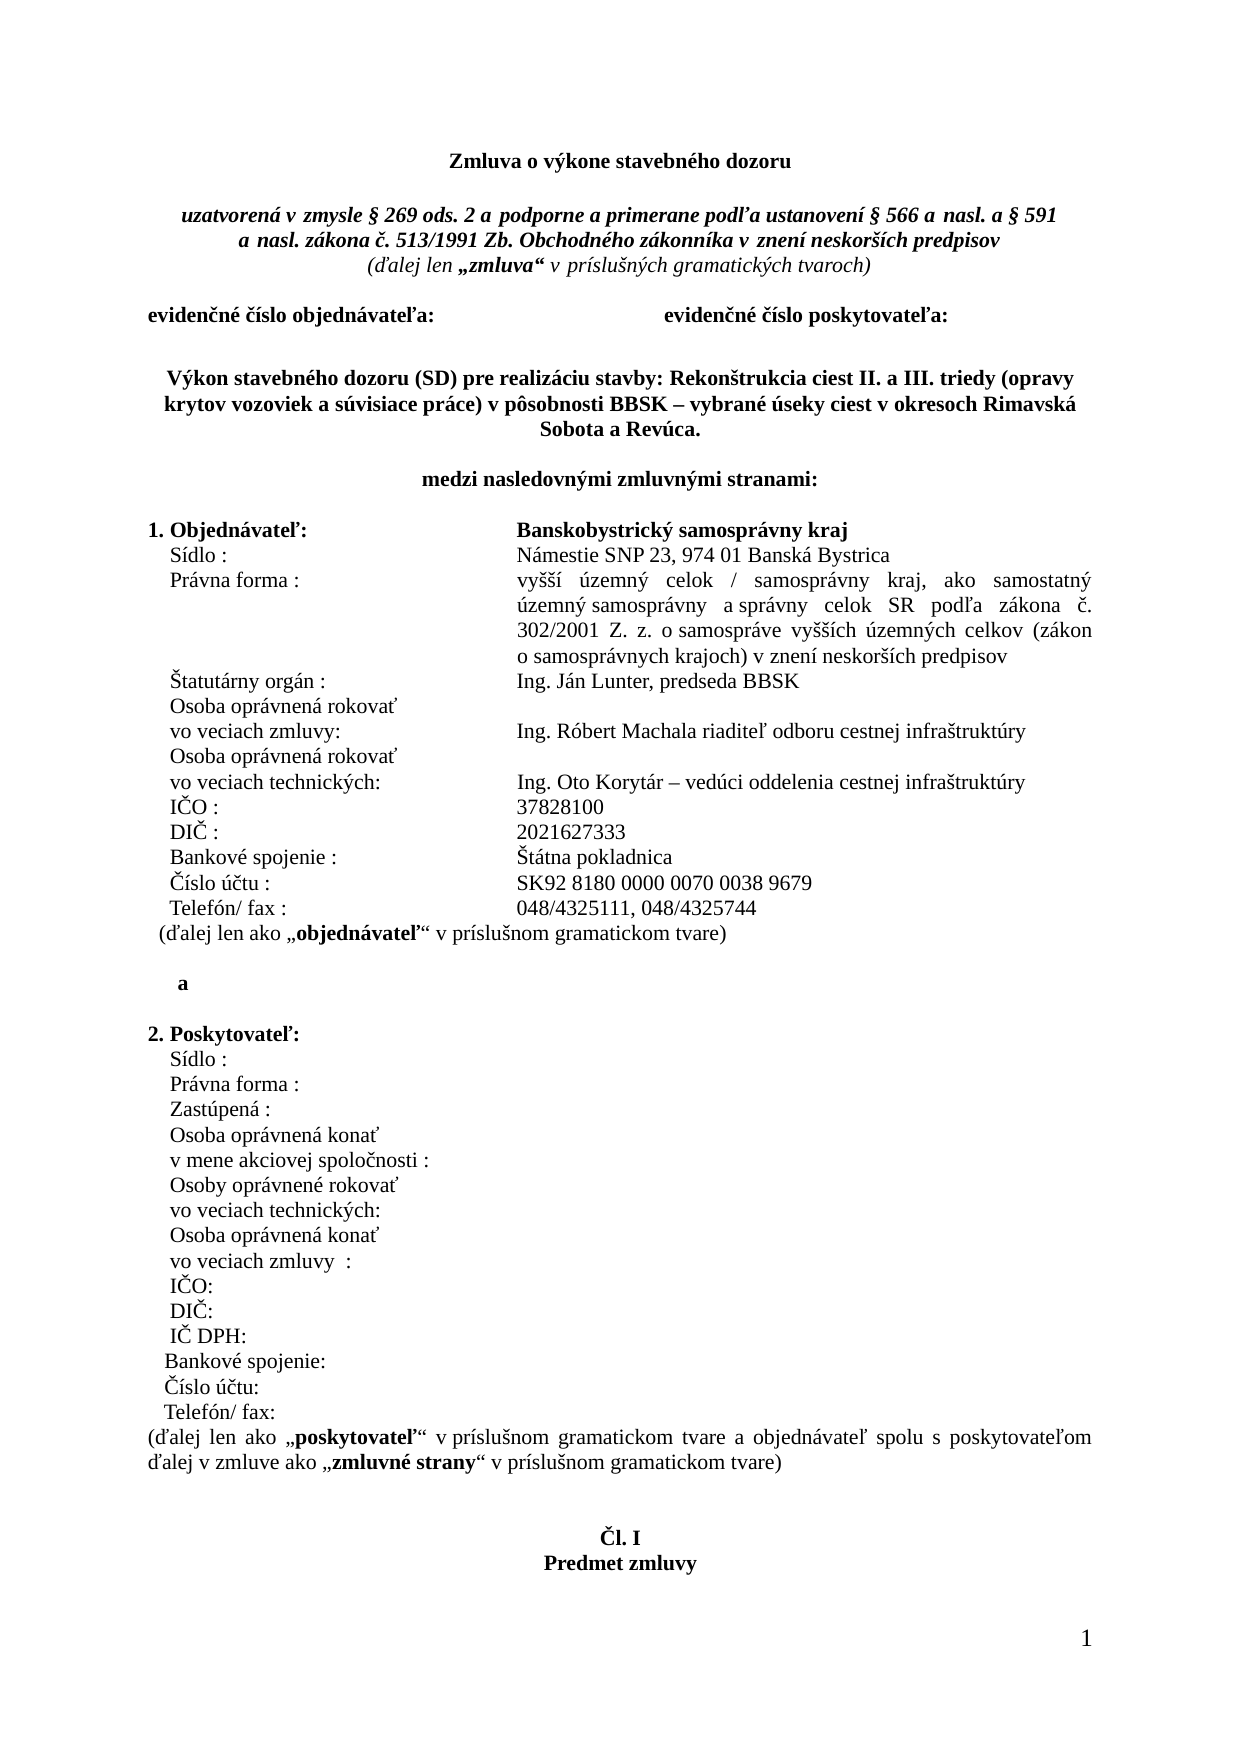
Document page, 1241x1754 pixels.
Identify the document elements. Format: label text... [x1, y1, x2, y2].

text Osoba oprávnená konať [148, 1222, 1093, 1248]
text Bankové spojenie: [148, 1348, 1093, 1374]
text vo veciach zmluvy : [148, 1248, 1093, 1273]
text Sídlo : [148, 1046, 1093, 1071]
text Telefón/ fax: [148, 1399, 1093, 1424]
text 2. Poskytovateľ: [148, 1021, 1093, 1046]
text Bankové spojenie : Štátna pokladnica [148, 844, 1093, 869]
text Zmluva o výkone stavebného dozoru [148, 148, 1093, 173]
text Telefón/ fax : 048/4325111, 048/4325744 [148, 895, 1093, 920]
text (ďalej len ako „objednávateľ“ v príslušnom gramatickom tvare) [148, 920, 1093, 945]
text vo veciach technických: Ing. Oto Korytár – vedúci oddelenia cestnej infraštruktúry [148, 769, 1093, 794]
text IČO: [148, 1273, 1093, 1298]
text Osoba oprávnená rokovať [148, 743, 1093, 769]
text v mene akciovej spoločnosti : [148, 1147, 1093, 1172]
text uzatvorená v zmysle § 269 ods. 2 a podporne a primerane podľa ustanovení § 566 a nasl. a § 591 a nasl. zákona č. 513/1991 Zb. Obchodného zákonníka v znení neskorších predpisov [148, 202, 1093, 252]
text a [148, 970, 1093, 996]
text 1. Objednávateľ: Banskobystrický samosprávny kraj [148, 517, 1093, 542]
text Právna forma : [148, 1071, 1093, 1096]
text vo veciach technických: [148, 1197, 1093, 1222]
text DIČ: [148, 1298, 1093, 1323]
text Zastúpená : [148, 1096, 1093, 1122]
text evidenčné číslo objednávateľa: evidenčné číslo poskytovateľa: [148, 302, 1093, 328]
text Osoba oprávnená konať [148, 1122, 1093, 1147]
text Právna forma : vyšší územný celok / samosprávny kraj, ako samostatný územný samosprávny a správny celok SR podľa zákona č. 302/2001 Z. z. o samospráve vyšších územných celkov (zákon o samosprávnych krajoch) v znení neskorších predpisov [148, 567, 1093, 668]
text Predmet zmluvy [148, 1550, 1093, 1575]
text vo veciach zmluvy: Ing. Róbert Machala riaditeľ odboru cestnej infraštruktúry [148, 718, 1093, 743]
text Osoba oprávnená rokovať [148, 693, 1093, 718]
text Sídlo : Námestie SNP 23, 974 01 Banská Bystrica [148, 542, 1093, 567]
text IČO : 37828100 [148, 794, 1093, 819]
text Výkon stavebného dozoru (SD) pre realizáciu stavby: Rekonštrukcia ciest II. a III. triedy (opravy krytov vozoviek a súvisiace práce) v pôsobnosti BBSK – vybrané úseky ciest v okresoch Rimavská Sobota a Revúca. [148, 365, 1093, 441]
text medzi nasledovnými zmluvnými stranami: [148, 466, 1093, 491]
text (ďalej len „zmluva“ v príslušných gramatických tvaroch) [148, 252, 1093, 277]
text Osoby oprávnené rokovať [148, 1172, 1093, 1197]
text Číslo účtu : SK92 8180 0000 0070 0038 9679 [148, 869, 1093, 895]
text IČ DPH: [148, 1323, 1093, 1348]
text Číslo účtu: [148, 1374, 1093, 1399]
text (ďalej len ako „poskytovateľ“ v príslušnom gramatickom tvare a objednávateľ spolu s poskytovateľom ďalej v zmluve ako „zmluvné strany“ v príslušnom gramatickom tvare) [148, 1424, 1093, 1474]
text Štatutárny orgán : Ing. Ján Lunter, predseda BBSK [148, 668, 1093, 693]
text DIČ : 2021627333 [148, 819, 1093, 844]
text Čl. I [148, 1525, 1093, 1550]
